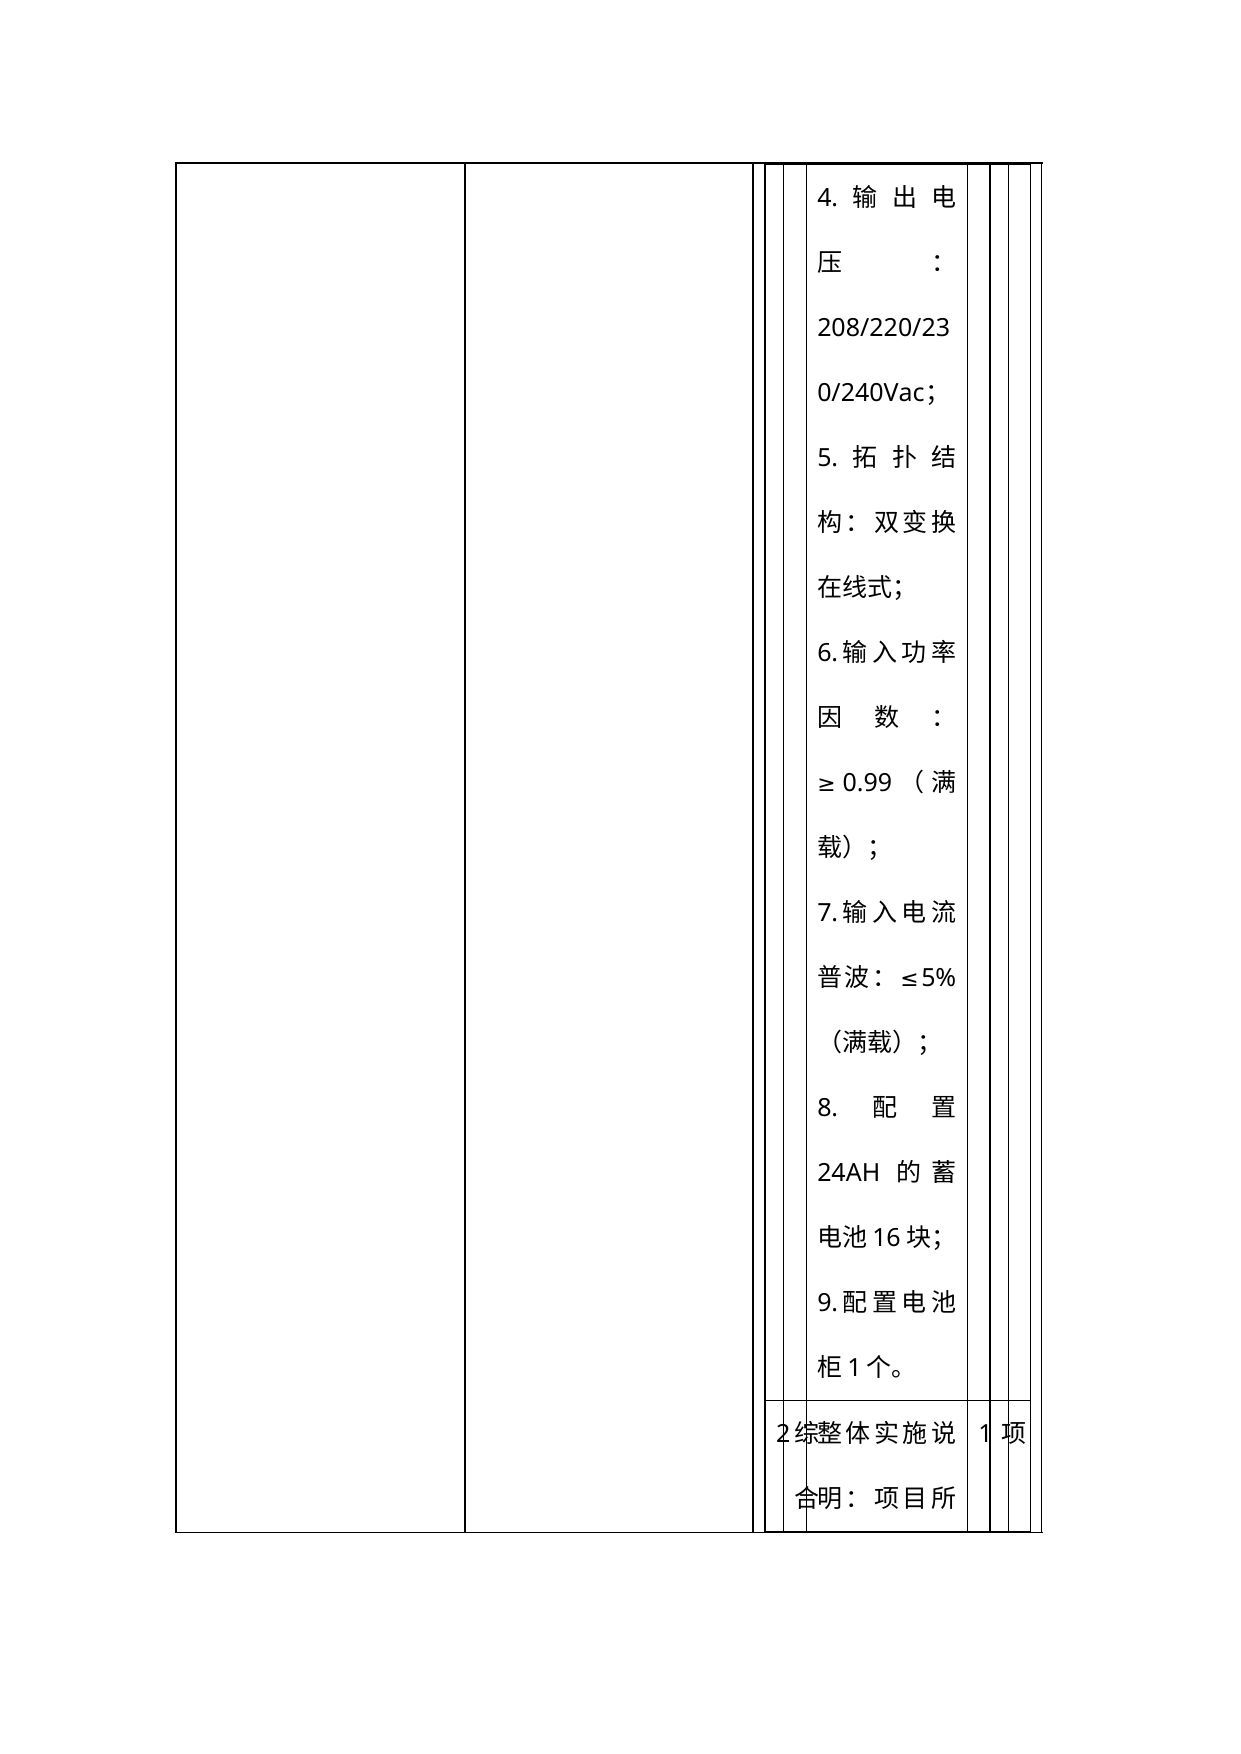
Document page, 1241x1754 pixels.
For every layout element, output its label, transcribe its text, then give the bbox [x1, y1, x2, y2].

table_cell [784, 165, 806, 1400]
table_cell [807, 165, 967, 1400]
table_cell [1009, 1401, 1030, 1531]
table_cell [1031, 164, 1041, 1532]
table_cell [466, 164, 752, 1532]
table_cell [991, 1401, 1008, 1531]
table_cell [754, 164, 764, 1532]
table_cell [766, 1401, 783, 1531]
table_cell [766, 165, 783, 1400]
table_cell 1 [177, 164, 464, 1532]
table_cell [784, 1401, 806, 1531]
table_cell [968, 1401, 989, 1531]
table_cell [968, 165, 989, 1400]
table_cell [1009, 165, 1030, 1400]
table_cell [807, 1401, 967, 1531]
table_cell [991, 165, 1008, 1400]
